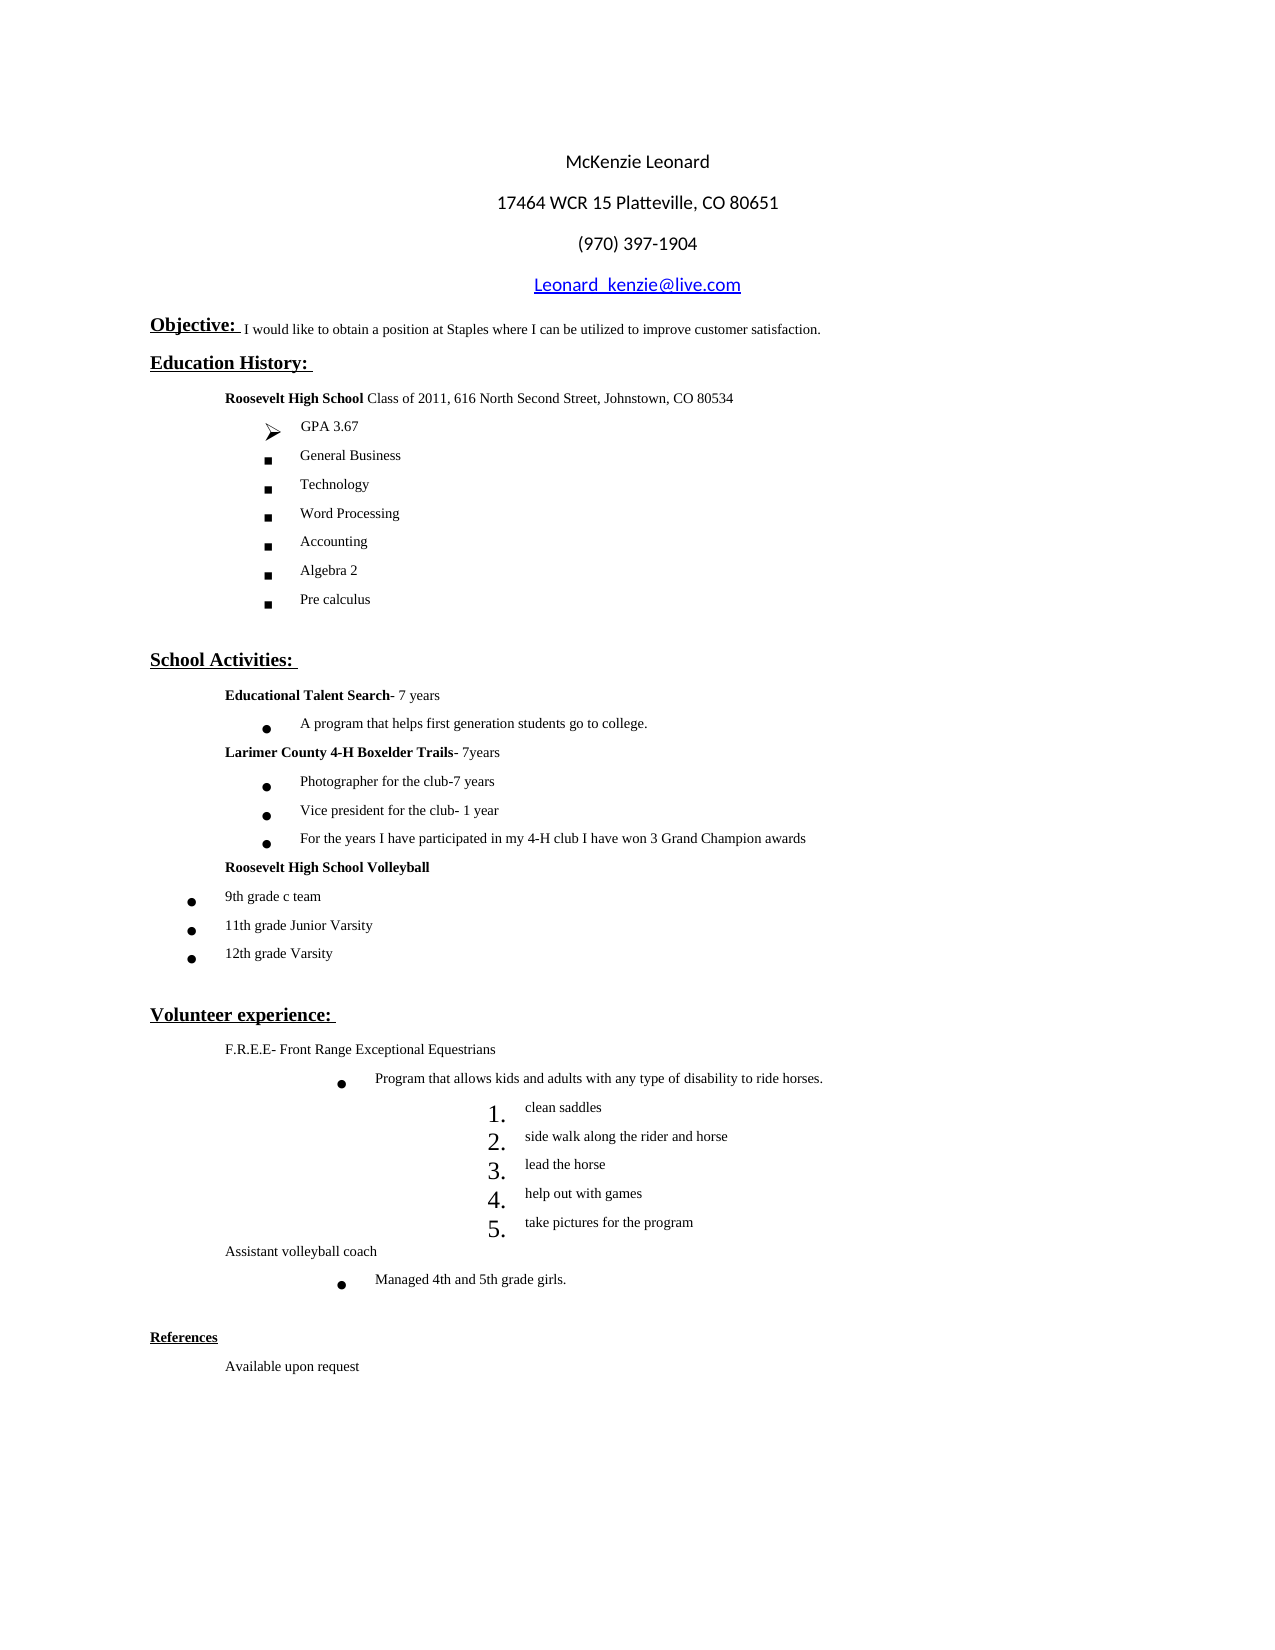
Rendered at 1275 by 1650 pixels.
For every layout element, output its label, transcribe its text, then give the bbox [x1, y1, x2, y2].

text F.R.E.E- Front Range Exceptional Equestrians [150, 1041, 1125, 1070]
text Leonard_kenzie@live.com [150, 272, 1125, 313]
list Algebra 2 [262, 562, 1125, 591]
list Program that allows kids and adults with any type of disability to ride horses. [337, 1070, 1125, 1099]
list General Business [262, 447, 1125, 476]
text 17464 WCR 15 Platteville, CO 80651 [150, 191, 1125, 231]
text School Activities: [150, 648, 1125, 687]
text References [150, 1329, 1125, 1357]
list take pictures for the program [487, 1214, 1125, 1242]
list Managed 4th and 5th grade girls. [337, 1271, 1125, 1300]
list GPA 3.67 [263, 418, 1125, 447]
text Volunteer experience: [150, 1003, 1125, 1041]
list Pre calculus [262, 591, 1125, 619]
text (970) 397-1904 [150, 231, 1125, 272]
text Education History: [150, 351, 1125, 389]
list A program that helps first generation students go to college. [262, 715, 1125, 744]
text McKenzie Leonard [150, 150, 1125, 191]
list clean saddles [487, 1099, 1125, 1127]
list lead the horse [487, 1156, 1125, 1185]
list Photographer for the club-7 years [262, 773, 1125, 802]
list 12th grade Varsity [187, 945, 1125, 974]
text Available upon request [150, 1357, 1125, 1386]
list Word Processing [262, 504, 1125, 533]
text Educational Talent Search- 7 years [150, 687, 1125, 715]
list side walk along the rider and horse [487, 1127, 1125, 1156]
text Roosevelt High School Class of 2011, 616 North Second Street, Johnstown, CO 80534 [150, 389, 1125, 418]
list 11th grade Junior Varsity [187, 917, 1125, 945]
text Roosevelt High School Volleyball [150, 859, 1125, 888]
text Larimer County 4-H Boxelder Trails- 7years [150, 744, 1125, 773]
list help out with games [487, 1185, 1125, 1214]
list Technology [262, 476, 1125, 504]
list Accounting [262, 533, 1125, 562]
text Objective: I would like to obtain a position at Staples where I can be utilized to improve customer satisfaction. [150, 313, 1125, 351]
text Assistant volleyball coach [150, 1242, 1125, 1271]
list 9th grade c team [187, 888, 1125, 917]
list For the years I have participated in my 4-H club I have won 3 Grand Champion awards [262, 830, 1125, 859]
list Vice president for the club- 1 year [262, 802, 1125, 830]
